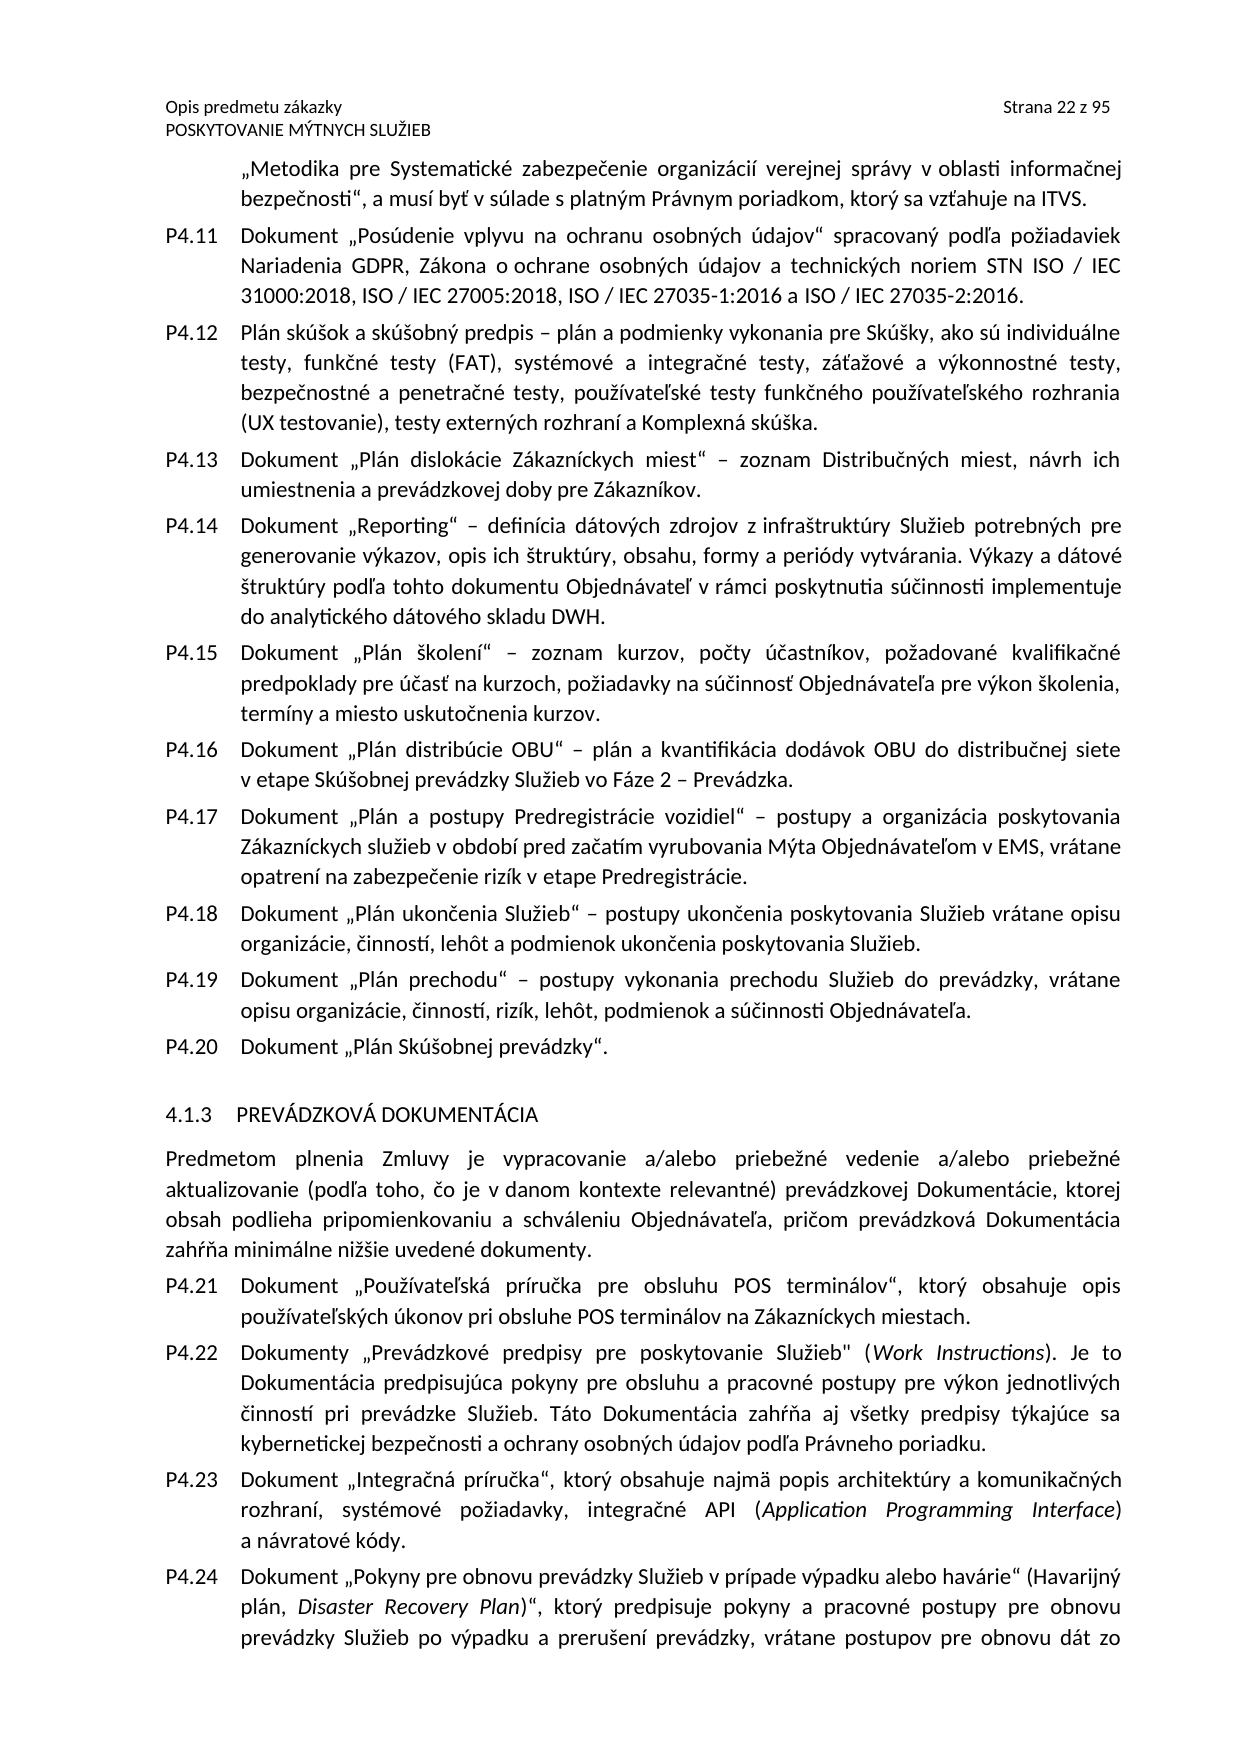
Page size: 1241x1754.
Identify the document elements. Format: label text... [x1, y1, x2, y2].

text Dokument „Plán dislokácie Zákazníckych miest“ – zoznam Distribučných miest, návrh ich umiestnenia a prevádzkovej doby pre Zákazníkov. [165, 445, 1122, 503]
text Dokument „Používateľská príručka pre obsluhu POS terminálov“, ktorý obsahuje opis používateľských úkonov pri obsluhe POS terminálov na Zákazníckych miestach. [165, 1272, 1122, 1330]
text Dokument „Plán a postupy Predregistrácie vozidiel“ – postupy a organizácia poskytovania Zákazníckych služieb v období pred začatím vyrubovania Mýta Objednávateľom v EMS, vrátane opatrení na zabezpečenie rizík v etape Predregistrácie. [165, 802, 1122, 890]
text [165, 1562, 1122, 1651]
text Dokument „Plán ukončenia Služieb“ – postupy ukončenia poskytovania Služieb vrátane opisu organizácie, činností, lehôt a podmienok ukončenia poskytovania Služieb. [165, 899, 1122, 957]
text Plán skúšok a skúšobný predpis – plán a podmienky vykonania pre Skúšky, ako sú individuálne testy, funkčné testy (FAT), systémové a integračné testy, záťažové a výkonnostné testy, bezpečnostné a penetračné testy, používateľské testy funkčného používateľského rozhrania (UX testovanie), testy externých rozhraní a Komplexná skúška. [165, 318, 1122, 436]
text Dokumenty „Prevádzkové predpisy pre poskytovanie Služieb" (Work Instructions). Je to Dokumentácia predpisujúca pokyny pre obsluhu a pracovné postupy pre výkon jednotlivých činností pri prevádzke Služieb. Táto Dokumentácia zahŕňa aj všetky predpisy týkajúce sa kybernetickej bezpečnosti a ochrany osobných údajov podľa Právneho poriadku. [165, 1338, 1122, 1457]
list Predmetom plnenia Zmluvy je vypracovanie a/alebo priebežné vedenie a/alebo priebežné aktualizovanie (podľa toho, čo je v danom kontexte relevantné) prevádzkovej Dokumentácie, ktorej obsah podlieha pripomienkovaniu a schváleniu Objednávateľa, pričom prevádzková Dokumentácia zahŕňa minimálne nižšie uvedené dokumenty. [165, 1144, 1122, 1263]
text Dokument „Posúdenie vplyvu na ochranu osobných údajov“ spracovaný podľa požiadaviek Nariadenia GDPR, Zákona o ochrane osobných údajov a technických noriem STN ISO / IEC 31000:2018, ISO / IEC 27005:2018, ISO / IEC 27035-1:2016 a ISO / IEC 27035-2:2016. [165, 221, 1122, 309]
subtitle Prevádzková dokumentácia [165, 1100, 1122, 1128]
text Dokument „Plán Skúšobnej prevádzky“. [165, 1032, 1122, 1060]
text Dokument „Reporting“ – definícia dátových zdrojov z infraštruktúry Služieb potrebných pre generovanie výkazov, opis ich štruktúry, obsahu, formy a periódy vytvárania. Výkazy a dátové štruktúry podľa tohto dokumentu Objednávateľ v rámci poskytnutia súčinnosti implementuje do analytického dátového skladu DWH. [165, 511, 1122, 630]
text Dokument „Plán prechodu“ – postupy vykonania prechodu Služieb do prevádzky, vrátane opisu organizácie, činností, rizík, lehôt, podmienok a súčinnosti Objednávateľa. [165, 966, 1122, 1024]
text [165, 154, 1122, 212]
text Dokument „Integračná príručka“, ktorý obsahuje najmä popis architektúry a komunikačných rozhraní, systémové požiadavky, integračné API (Application Programming Interface) a návratové kódy. [165, 1465, 1122, 1554]
text Dokument „Plán distribúcie OBU“ – plán a kvantifikácia dodávok OBU do distribučnej siete v etape Skúšobnej prevádzky Služieb vo Fáze 2 – Prevádzka. [165, 735, 1122, 793]
text Dokument „Plán školení“ – zoznam kurzov, počty účastníkov, požadované kvalifikačné predpoklady pre účasť na kurzoch, požiadavky na súčinnosť Objednávateľa pre výkon školenia, termíny a miesto uskutočnenia kurzov. [165, 638, 1122, 727]
